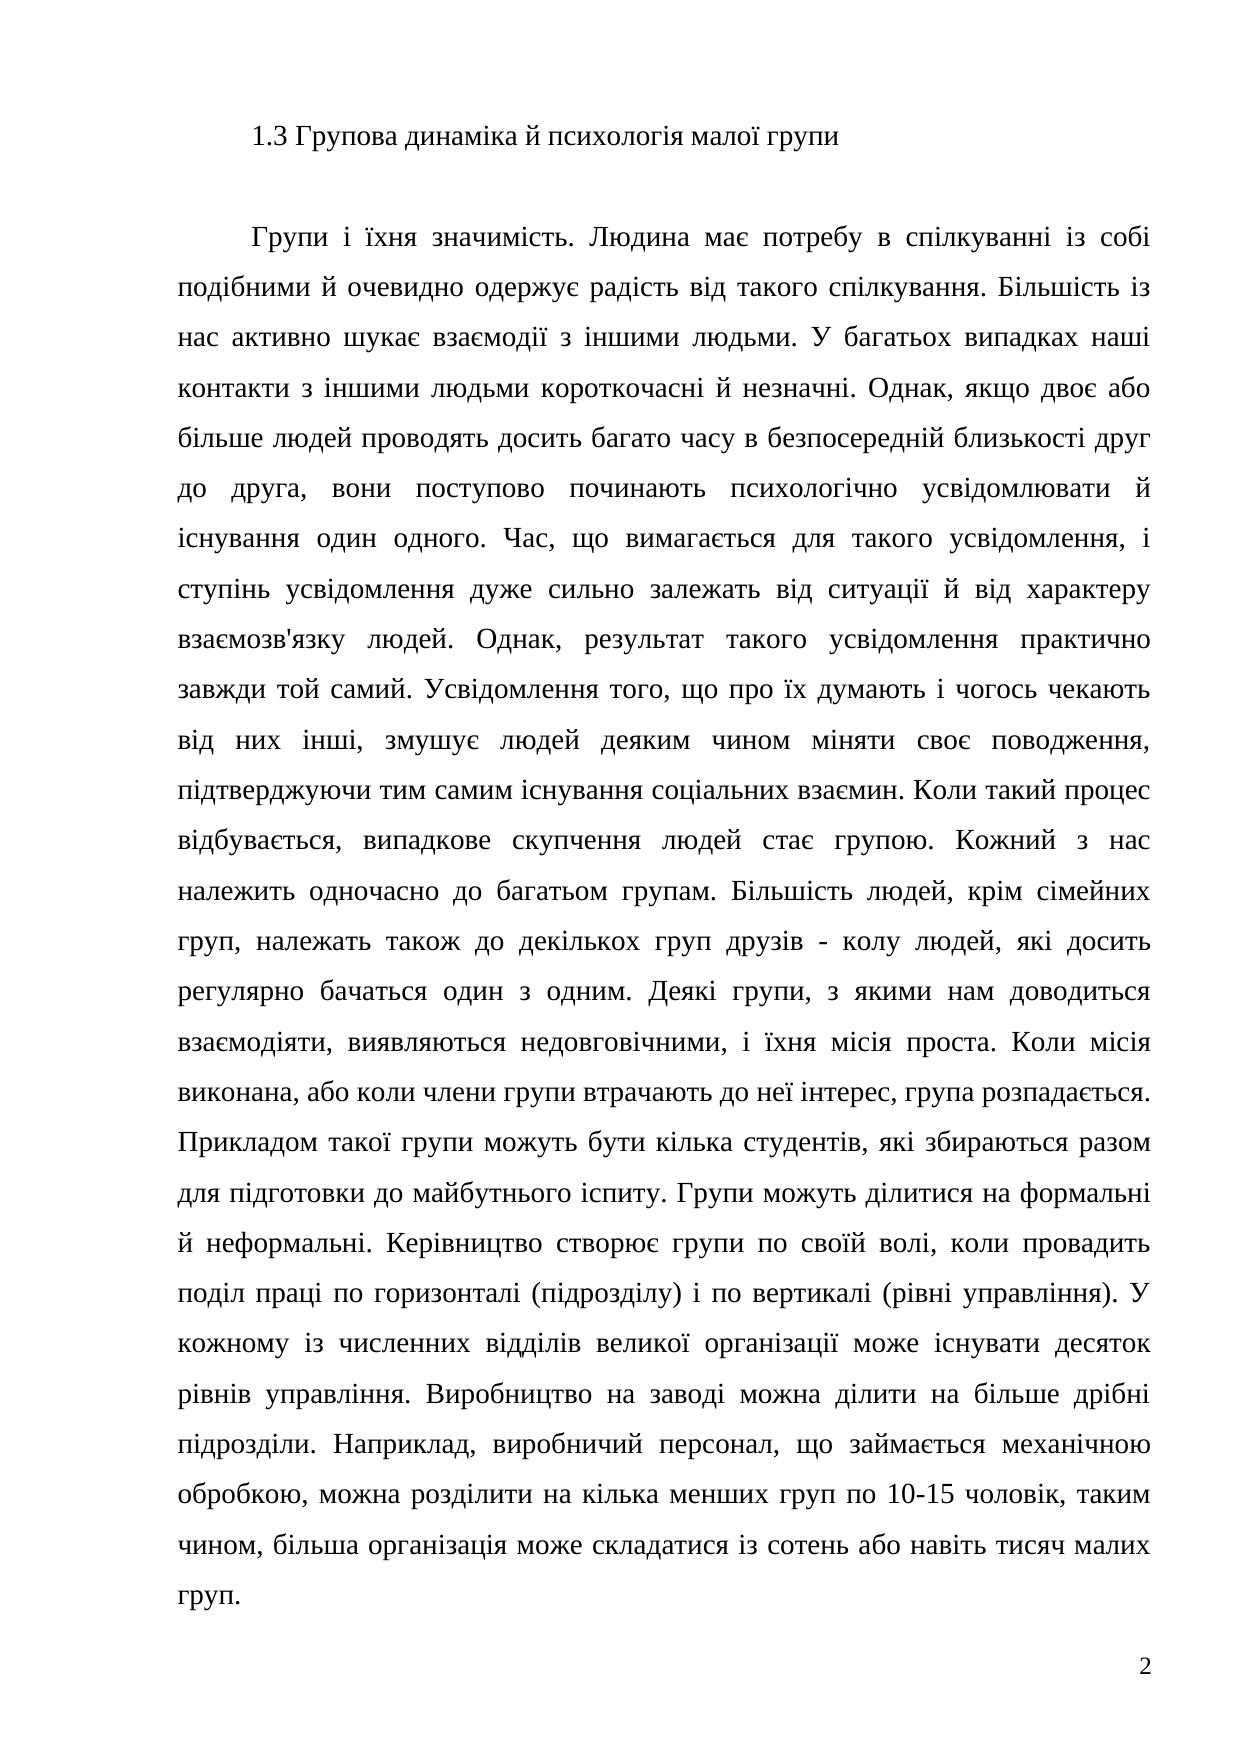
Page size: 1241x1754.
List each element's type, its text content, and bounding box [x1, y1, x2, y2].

subtitle 1.3 Групова динаміка й психологія малої групи [177, 118, 1152, 152]
text Групи і їхня значимість. Людина має потребу в спілкуванні із собі подібними й очевидно одержує радість від такого спілкування. Більшість із нас активно шукає взаємодії з іншими людьми. У багатьох випадках наші контакти з іншими людьми короткочасні й незначні. Однак, якщо двоє або більше людей проводять досить багато часу в безпосередній близькості друг до друга, вони поступово починають психологічно усвідомлювати й існування один одного. Час, що вимагається для такого усвідомлення, і ступінь усвідомлення дуже сильно залежать від ситуації й від характеру взаємозв'язку людей. Однак, результат такого усвідомлення практично завжди той самий. Усвідомлення того, що про їх думають і чогось чекають від них інші, змушує людей деяким чином міняти своє поводження, підтверджуючи тим самим існування соціальних взаємин. Коли такий процес відбувається, випадкове скупчення людей стає групою. Кожний з нас належить одночасно до багатьом групам. Більшість людей, крім сімейних груп, належать також до декількох груп друзів - колу людей, які досить регулярно бачаться один з одним. Деякі групи, з якими нам доводиться взаємодіяти, виявляються недовговічними, і їхня місія проста. Коли місія виконана, або коли члени групи втрачають до неї інтерес, група розпадається. Прикладом такої групи можуть бути кілька студентів, які збираються разом для підготовки до майбутнього іспиту. Групи можуть ділитися на формальні й неформальні. Керівництво створює групи по своїй волі, коли провадить поділ праці по горизонталі (підрозділу) і по вертикалі (рівні управління). У кожному із численних відділів великої організації може існувати десяток рівнів управління. Виробництво на заводі можна ділити на більше дрібні підрозділи. Наприклад, виробничий персонал, що займається механічною обробкою, можна розділити на кілька менших груп по 10-15 чоловік, таким чином, більша організація може складатися із сотень або навіть тисяч малих груп. [177, 219, 1152, 1611]
